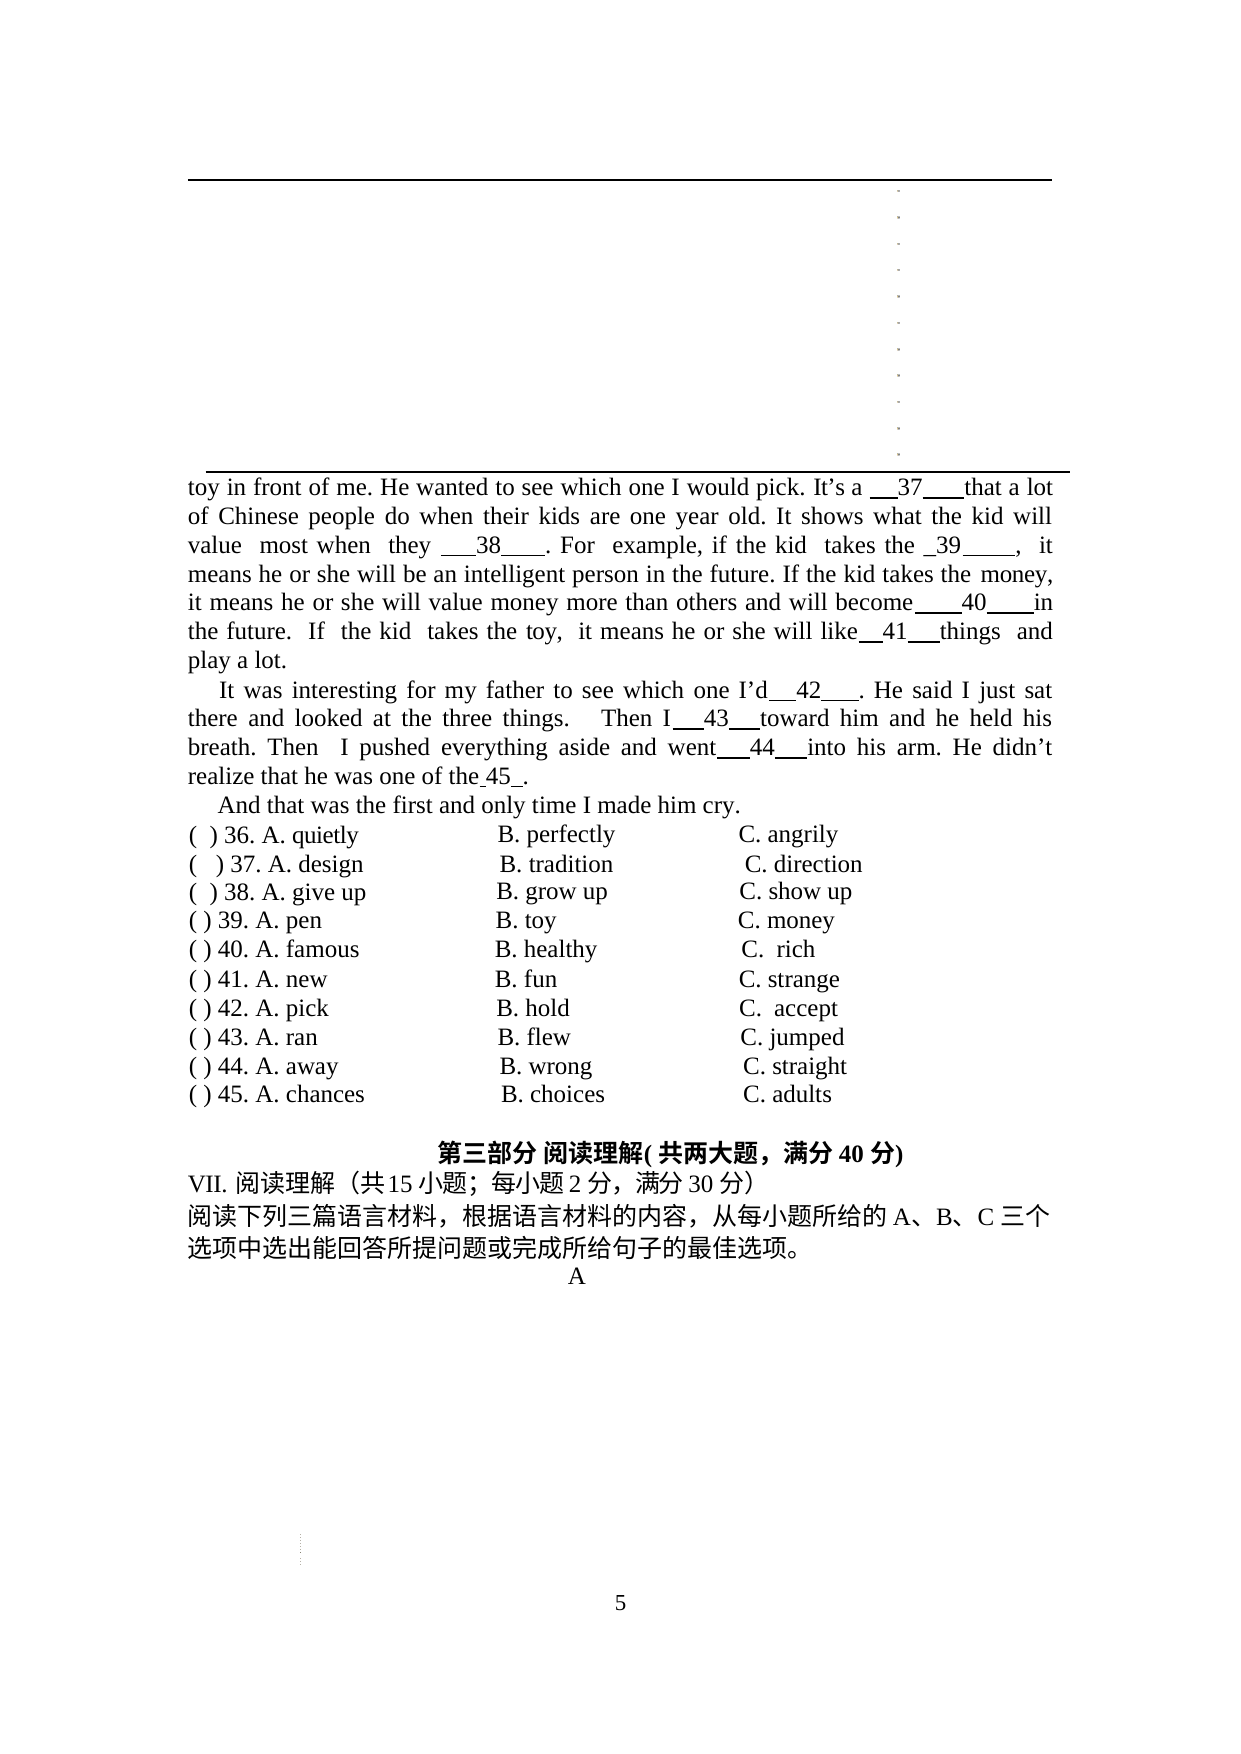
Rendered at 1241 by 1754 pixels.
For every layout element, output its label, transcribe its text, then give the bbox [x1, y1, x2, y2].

list 阅读理解（共 15 小题；每小题 2 分，满分 30 分） [188, 1169, 1130, 1198]
table_cell C. straight [677, 1053, 868, 1082]
text And that was the first and only time I made him cry. [217, 790, 1130, 819]
subtitle 第三部分 阅读理解( 共两大题，满分 40 分) [438, 1138, 1130, 1169]
table_header ( ) 36. A. quietly ( ) 37. A. design ( ) 38. A. give up [183, 820, 432, 907]
table_cell B. wrong [432, 1053, 677, 1082]
table_cell B. toy [432, 907, 677, 936]
table_cell C. adults [677, 1082, 868, 1110]
table_cell ( ) 42. A. pick [183, 994, 432, 1023]
table_header C. angrily C. direction C. show up [677, 820, 868, 907]
table_cell C. jumped [677, 1024, 868, 1053]
table_cell B. healthy [432, 936, 677, 965]
text toy in front of me. He wanted to see which one I would pick. It’s a 37 that a lot of Chinese people do when their kids are one year old. It shows what the kid will value most when they 38 . For example, if the kid takes the _39 , it means he or she will be an intelligent person in the future. If the kid takes the money, it means he or she will value money more than others and will become 40 in the future. If the kid takes the toy, it means he or she will like 41 things and play a lot. [188, 472, 1053, 674]
table_cell ( ) 39. A. pen [183, 907, 432, 936]
table_header B. perfectly B. tradition B. grow up [432, 820, 677, 907]
table_cell ( ) 41. A. new [183, 965, 432, 994]
text A [167, 1265, 987, 1289]
text It was interesting for my father to see which one I’d 42 . He said I just sat there and looked at the three things. Then I 43 toward him and he held his breath. Then I pushed everything aside and went 44 into his arm. He didn’t realize that he was one of the 45 . [188, 675, 1053, 790]
table_cell B. hold [432, 994, 677, 1023]
table_cell ( ) 44. A. away [183, 1053, 432, 1082]
text 阅读下列三篇语言材料，根据语言材料的内容，从每小题所给的A、B、C 三个选项中选出能回答所提问题或完成所给句子的最佳选项。 [188, 1199, 1052, 1265]
table_cell ( ) 45. A. chances [183, 1082, 432, 1110]
table_cell C. money [677, 907, 868, 936]
table_cell B. fun [432, 965, 677, 994]
table_cell B. flew [432, 1024, 677, 1053]
table_cell C. accept [677, 994, 868, 1023]
table_cell ( ) 43. A. ran [183, 1024, 432, 1053]
table_cell ( ) 40. A. famous [183, 936, 432, 965]
table_cell B. choices [432, 1082, 677, 1110]
table_cell C. rich [677, 936, 868, 965]
table_cell C. strange [677, 965, 868, 994]
